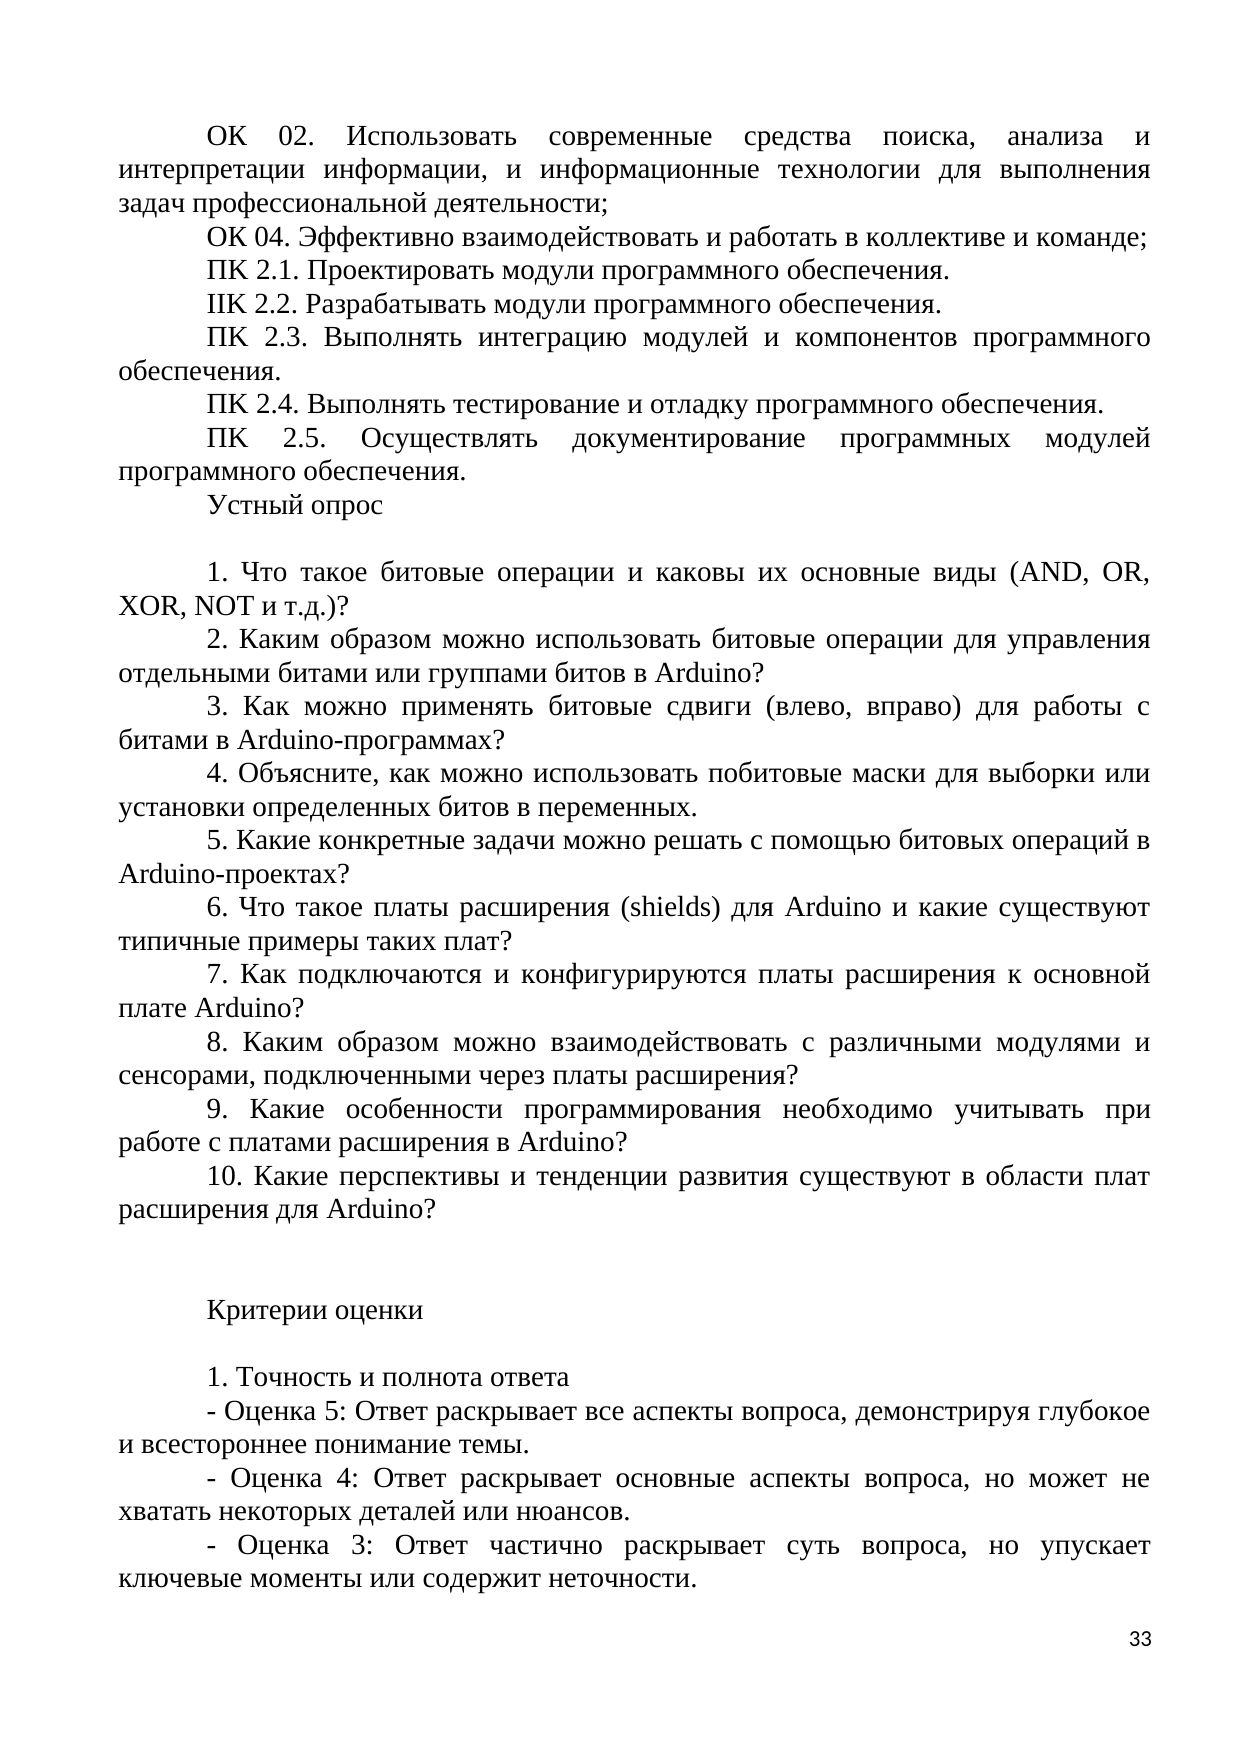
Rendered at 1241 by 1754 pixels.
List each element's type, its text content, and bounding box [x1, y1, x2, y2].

text IIK 2.2. Разрабатывать модули программного обеспечения. [118, 286, 1152, 319]
text ПK 2.1. Проектировать модули программного обеспечения. [118, 252, 1152, 286]
text - Оценка 3: Ответ частично раскрывает суть вопроса, но упускает ключевые моменты или содержит неточности. [118, 1527, 1152, 1594]
text 2. Каким образом можно использовать битовые операции для управления отдельными битами или группами битов в Arduino? [118, 621, 1152, 688]
text ПK 2.5. Осуществлять документирование программных модулей программного обеспечения. [118, 420, 1152, 487]
text 8. Каким образом можно взаимодействовать с различными модулями и сенсорами, подключенными через платы расширения? [118, 1024, 1152, 1091]
text - Оценка 5: Ответ раскрывает все аспекты вопроса, демонстрируя глубокое и всестороннее понимание темы. [118, 1393, 1152, 1460]
text 5. Какие конкретные задачи можно решать с помощью битовых операций в Arduino-проектах? [118, 822, 1152, 889]
text 4. Объясните, как можно использовать побитовые маски для выборки или установки определенных битов в переменных. [118, 755, 1152, 822]
text ПK 2.3. Выполнять интеграцию модулей и компонентов программного обеспечения. [118, 319, 1152, 386]
text Устный опрос [118, 487, 1152, 521]
text 3. Как можно применять битовые сдвиги (влево, вправо) для работы с битами в Arduino-программах? [118, 688, 1152, 755]
text 10. Какие перспективы и тенденции развития существуют в области плат расширения для Arduino? [118, 1158, 1152, 1225]
text 6. Что такое платы расширения (shields) для Arduino и какие существуют типичные примеры таких плат? [118, 889, 1152, 957]
text Критерии оценки [118, 1292, 1152, 1326]
text 1. Точность и полнота ответа [118, 1359, 1152, 1393]
text ОК 04. Эффективно взаимодействовать и работать в коллективе и команде; [118, 219, 1152, 252]
text 1. Что такое битовые операции и каковы их основные виды (AND, OR, XOR, NOT и т.д.)? [118, 554, 1152, 621]
text ОК 02. Использовать современные средства поиска, анализа и интерпретации информации, и информационные технологии для выполнения задач профессиональной деятельности; [118, 118, 1152, 219]
text ПK 2.4. Выполнять тестирование и отладку программного обеспечения. [118, 386, 1152, 420]
text 9. Какие особенности программирования необходимо учитывать при работе с платами расширения в Arduino? [118, 1091, 1152, 1158]
text 7. Как подключаются и конфигурируются платы расширения к основной плате Arduino? [118, 957, 1152, 1024]
text - Оценка 4: Ответ раскрывает основные аспекты вопроса, но может не хватать некоторых деталей или нюансов. [118, 1460, 1152, 1527]
